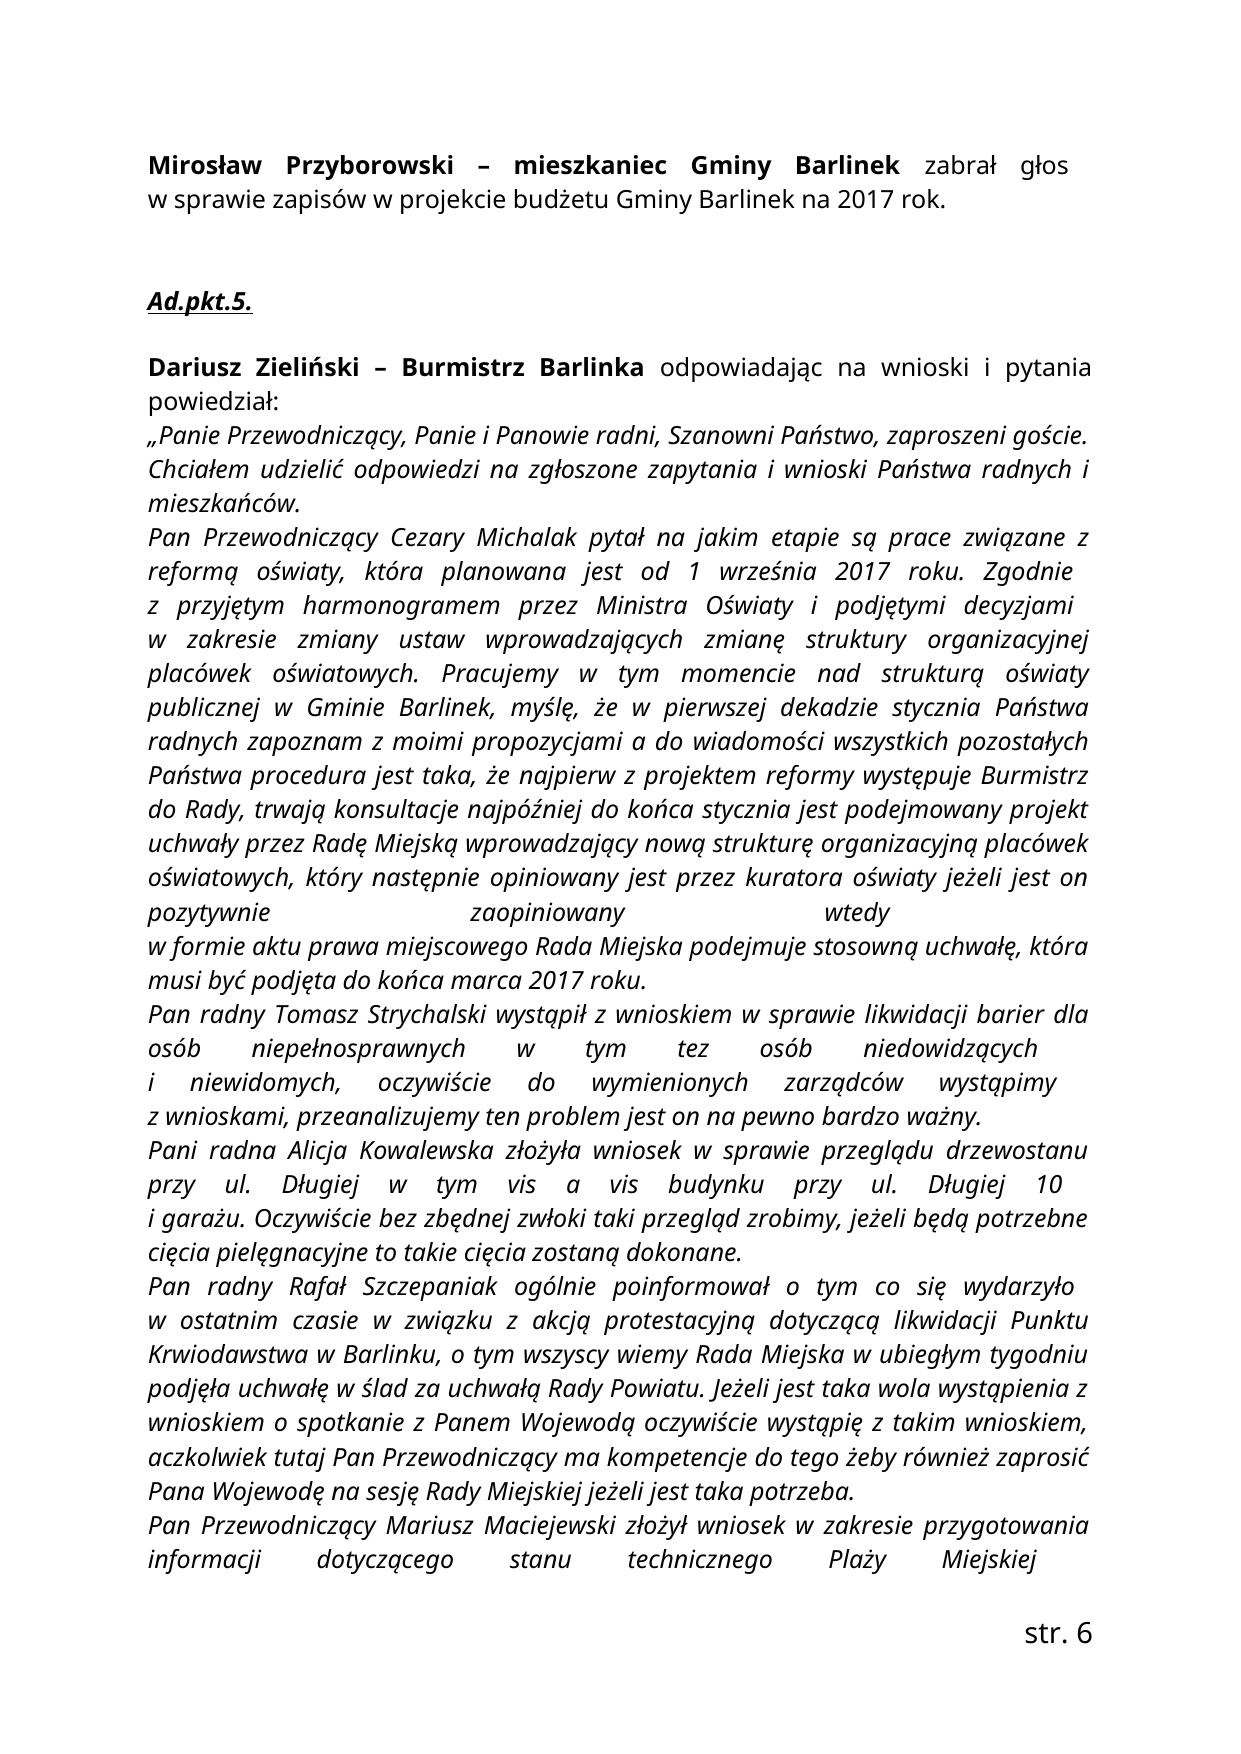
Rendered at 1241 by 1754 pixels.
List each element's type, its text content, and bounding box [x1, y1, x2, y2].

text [148, 1507, 1093, 1575]
text Pan Przewodniczący Cezary Michalak pytał na jakim etapie są prace związane z reformą oświaty, która planowana jest od 1 września 2017 roku. Zgodnie z przyjętym harmonogramem przez Ministra Oświaty i podjętymi decyzjami w zakresie zmiany ustaw wprowadzających zmianę struktury organizacyjnej placówek oświatowych. Pracujemy w tym momencie nad strukturą oświaty publicznej w Gminie Barlinek, myślę, że w pierwszej dekadzie stycznia Państwa radnych zapoznam z moimi propozycjami a do wiadomości wszystkich pozostałych Państwa procedura jest taka, że najpierw z projektem reformy występuje Burmistrz do Rady, trwają konsultacje najpóźniej do końca stycznia jest podejmowany projekt uchwały przez Radę Miejską wprowadzający nową strukturę organizacyjną placówek oświatowych, który następnie opiniowany jest przez kuratora oświaty jeżeli jest on pozytywnie zaopiniowany wtedy w formie aktu prawa miejscowego Rada Miejska podejmuje stosowną uchwałę, która musi być podjęta do końca marca 2017 roku. [148, 519, 1093, 996]
text „Panie Przewodniczący, Panie i Panowie radni, Szanowni Państwo, zaproszeni goście. Chciałem udzielić odpowiedzi na zgłoszone zapytania i wnioski Państwa radnych i mieszkańców. [148, 417, 1093, 519]
text Mirosław Przyborowski – mieszkaniec Gminy Barlinek zabrał głos w sprawie zapisów w projekcie budżetu Gminy Barlinek na 2017 rok. [148, 148, 1093, 216]
text Pan radny Tomasz Strychalski wystąpił z wnioskiem w sprawie likwidacji barier dla osób niepełnosprawnych w tym tez osób niedowidzących i niewidomych, oczywiście do wymienionych zarządców wystąpimy z wnioskami, przeanalizujemy ten problem jest on na pewno bardzo ważny. [148, 996, 1093, 1133]
text Ad.pkt.5. [148, 284, 1093, 318]
text Pan radny Rafał Szczepaniak ogólnie poinformował o tym co się wydarzyło w ostatnim czasie w związku z akcją protestacyjną dotyczącą likwidacji Punktu Krwiodawstwa w Barlinku, o tym wszyscy wiemy Rada Miejska w ubiegłym tygodniu podjęła uchwałę w ślad za uchwałą Rady Powiatu. Jeżeli jest taka wola wystąpienia z wnioskiem o spotkanie z Panem Wojewodą oczywiście wystąpię z takim wnioskiem, aczkolwiek tutaj Pan Przewodniczący ma kompetencje do tego żeby również zaprosić Pana Wojewodę na sesję Rady Miejskiej jeżeli jest taka potrzeba. [148, 1269, 1093, 1507]
text Pani radna Alicja Kowalewska złożyła wniosek w sprawie przeglądu drzewostanu przy ul. Długiej w tym vis a vis budynku przy ul. Długiej 10 i garażu. Oczywiście bez zbędnej zwłoki taki przegląd zrobimy, jeżeli będą potrzebne cięcia pielęgnacyjne to takie cięcia zostaną dokonane. [148, 1133, 1093, 1269]
text Dariusz Zieliński – Burmistrz Barlinka odpowiadając na wnioski i pytania powiedział: [148, 349, 1093, 417]
